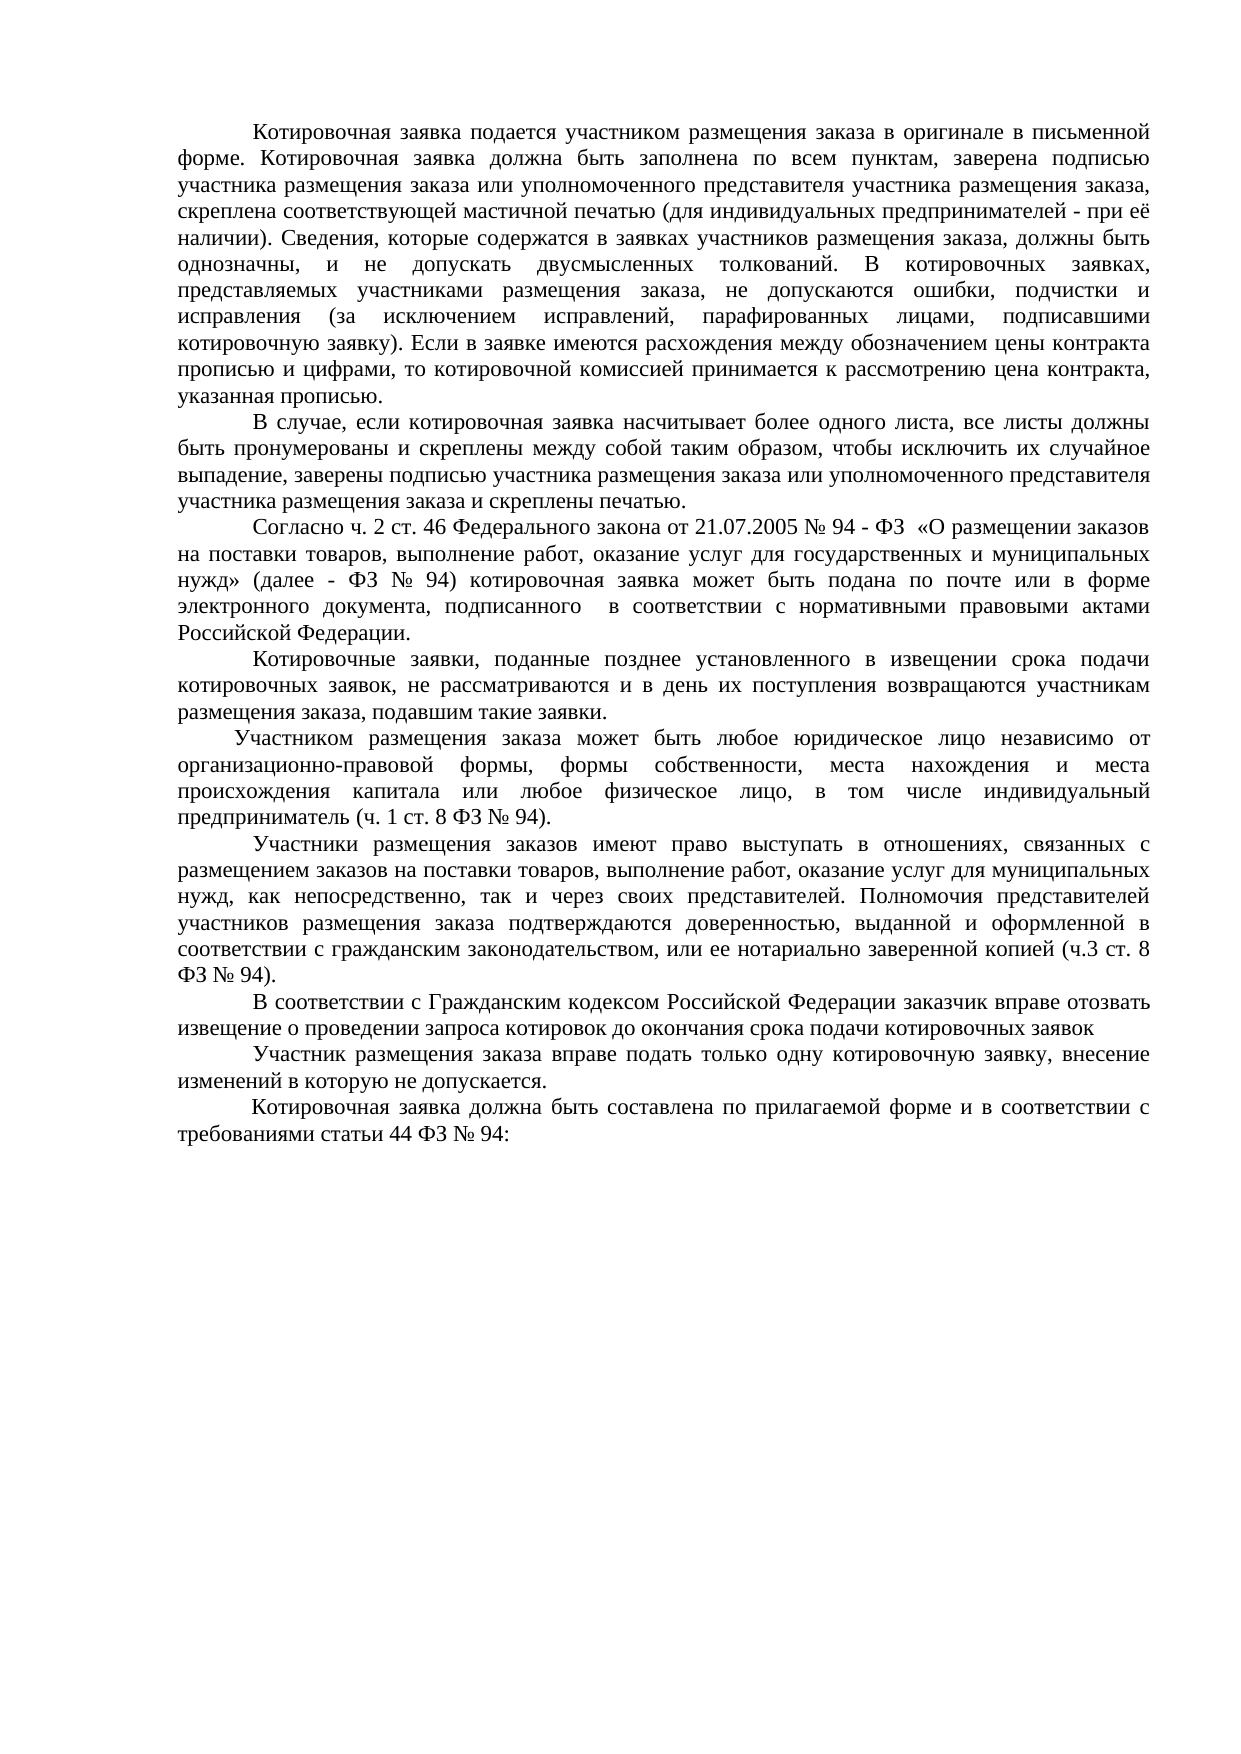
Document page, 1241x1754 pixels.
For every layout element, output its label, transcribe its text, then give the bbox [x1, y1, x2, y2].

title Согласно ч. 2 ст. 46 Федерального закона от 21.07.2005 № 94 - ФЗ «О размещении заказов на поставки товаров, выполнение работ, оказание услуг для государственных и муниципальных нужд» (далее - ФЗ № 94) котировочная заявка может быть подана по почте или в форме электронного документа, подписанного в соответствии с нормативными правовыми актами Российской Федерации. [177, 513, 1152, 645]
text Участником размещения заказа может быть любое юридическое лицо независимо от организационно-правовой формы, формы собственности, места нахождения и места происхождения капитала или любое физическое лицо, в том числе индивидуальный предприниматель (ч. 1 ст. 8 ФЗ № 94). [177, 724, 1152, 830]
title Участник размещения заказа вправе подать только одну котировочную заявку, внесение изменений в которую не допускается. [177, 1041, 1152, 1093]
title В соответствии с Гражданским кодексом Российской Федерации заказчик вправе отозвать извещение о проведении запроса котировок до окончания срока подачи котировочных заявок [177, 988, 1152, 1041]
title Котировочные заявки, поданные позднее установленного в извещении срока подачи котировочных заявок, не рассматриваются и в день их поступления возвращаются участникам размещения заказа, подавшим такие заявки. [177, 645, 1152, 724]
title Котировочная заявка должна быть составлена по прилагаемой форме и в соответствии с требованиями статьи 44 ФЗ № 94: [177, 1093, 1152, 1146]
text Котировочная заявка подается участником размещения заказа в оригинале в письменной форме. Котировочная заявка должна быть заполнена по всем пунктам, заверена подписью участника размещения заказа или уполномоченного представителя участника размещения заказа, скреплена соответствующей мастичной печатью (для индивидуальных предпринимателей - при её наличии). Сведения, которые содержатся в заявках участников размещения заказа, должны быть однозначны, и не допускать двусмысленных толкований. В котировочных заявках, представляемых участниками размещения заказа, не допускаются ошибки, подчистки и исправления (за исключением исправлений, парафированных лицами, подписавшими котировочную заявку). Если в заявке имеются расхождения между обозначением цены контракта прописью и цифрами, то котировочной комиссией принимается к рассмотрению цена контракта, указанная прописью. [177, 118, 1152, 408]
text Участники размещения заказов имеют право выступать в отношениях, связанных с размещением заказов на поставки товаров, выполнение работ, оказание услуг для муниципальных нужд, как непосредственно, так и через своих представителей. Полномочия представителей участников размещения заказа подтверждаются доверенностью, выданной и оформленной в соответствии с гражданским законодательством, или ее нотариально заверенной копией (ч.3 ст. 8 ФЗ № 94). [177, 830, 1152, 988]
text В случае, если котировочная заявка насчитывает более одного листа, все листы должны быть пронумерованы и скреплены между собой таким образом, чтобы исключить их случайное выпадение, заверены подписью участника размещения заказа или уполномоченного представителя участника размещения заказа и скреплены печатью. [177, 408, 1152, 513]
